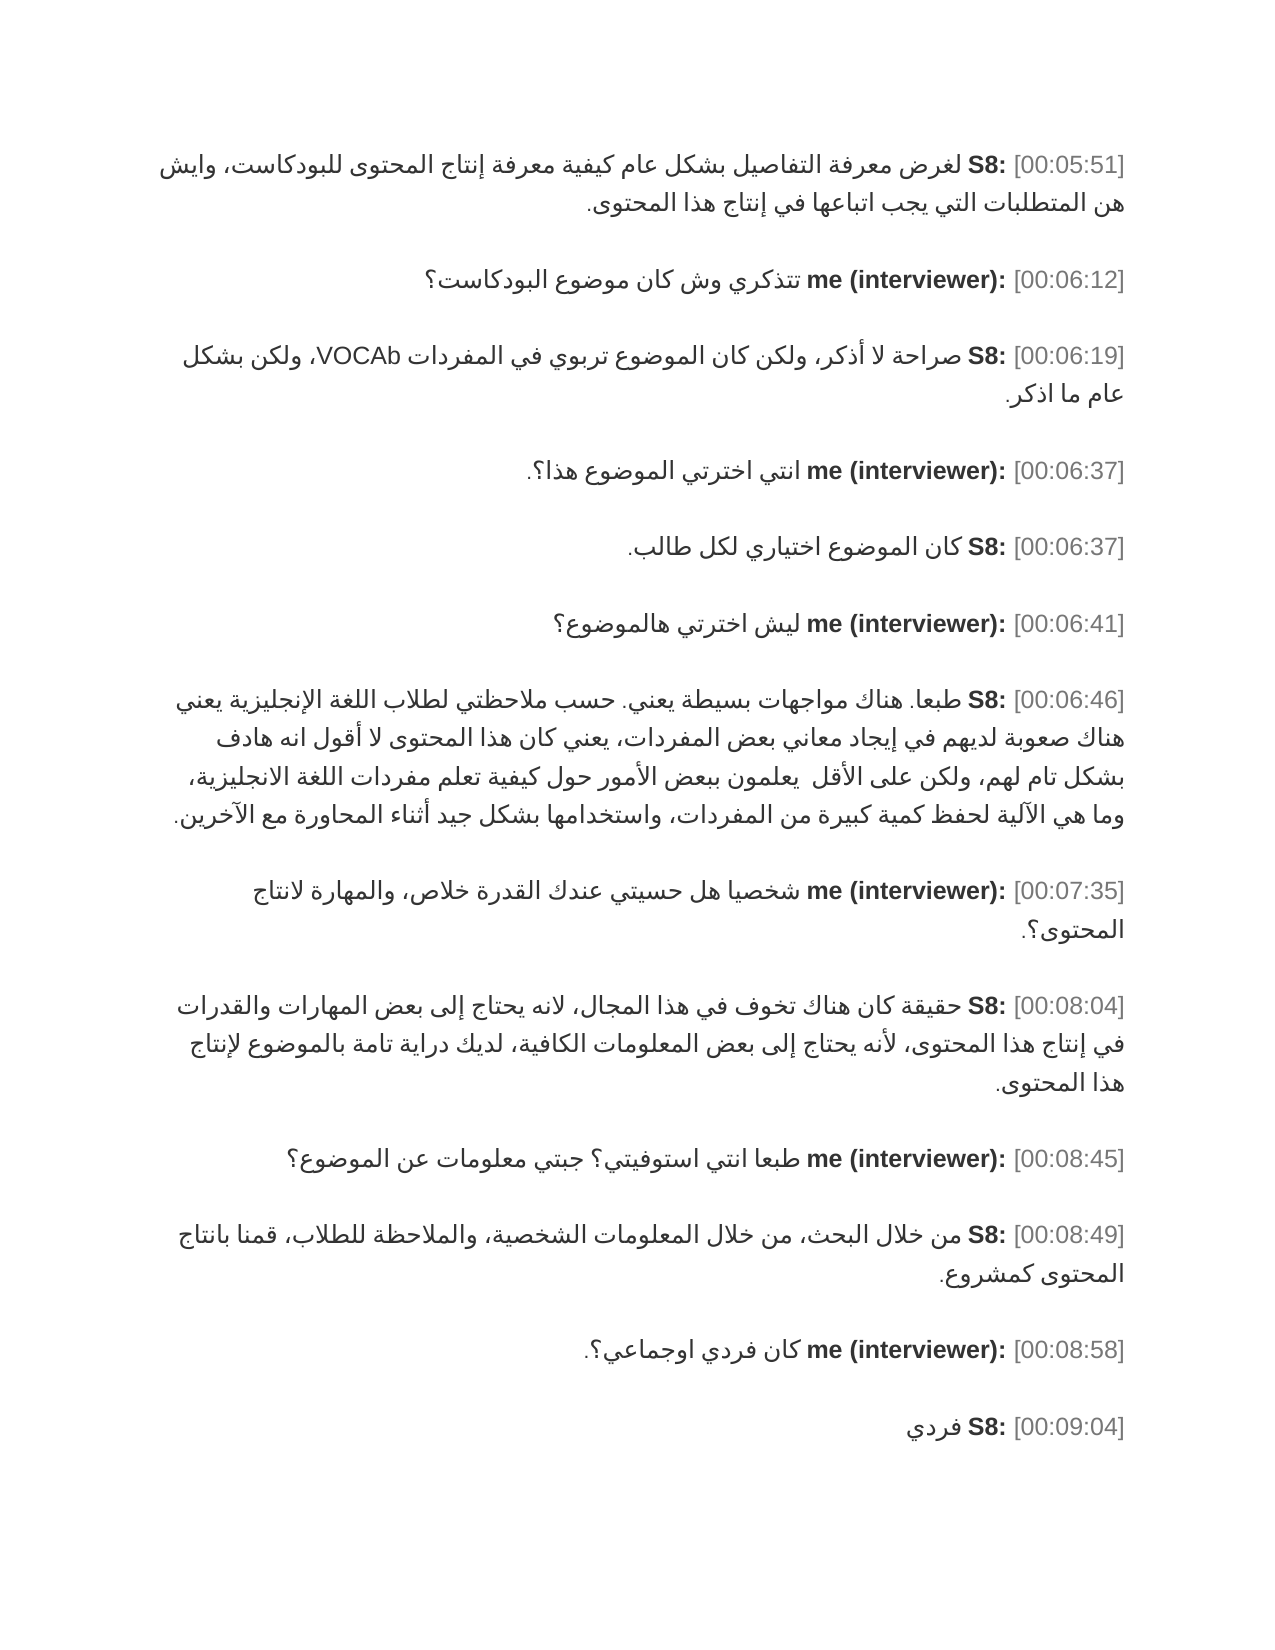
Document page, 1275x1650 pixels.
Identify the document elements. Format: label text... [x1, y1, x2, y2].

text me (interviewer): [00:06:41] ليش اخترتي هالموضوع؟ [150, 609, 1125, 637]
text S8: [00:06:19] صراحة لا أذكر، ولكن كان الموضوع تربوي في المفردات VOCAb، ولكن بشكل عام ما اذكر. [150, 341, 1125, 408]
text me (interviewer): [00:08:58] كان فردي اوجماعي؟. [150, 1335, 1125, 1364]
text me (interviewer): [00:06:37] انتي اخترتي الموضوع هذا؟. [150, 456, 1125, 484]
text S8: [00:05:51] لغرض معرفة التفاصيل بشكل عام كيفية معرفة إنتاج المحتوى للبودكاست، وايش هن المتطلبات التي يجب اتباعها في إنتاج هذا المحتوى. [150, 150, 1125, 217]
text S8: [00:08:49] من خلال البحث، من خلال المعلومات الشخصية، والملاحظة للطلاب، قمنا بانتاج المحتوى كمشروع. [150, 1220, 1125, 1287]
text me (interviewer): [00:08:45] طبعا انتي استوفيتي؟ جبتي معلومات عن الموضوع؟ [150, 1144, 1125, 1173]
text S8: [00:08:04] حقيقة كان هناك تخوف في هذا المجال، لانه يحتاج إلى بعض المهارات والقدرات في إنتاج هذا المحتوى، لأنه يحتاج إلى بعض المعلومات الكافية، لديك دراية تامة بالموضوع لإنتاج هذا المحتوى. [150, 991, 1125, 1096]
text me (interviewer): [00:06:12] تتذكري وش كان موضوع البودكاست؟ [150, 265, 1125, 293]
text S8: [00:09:04] فردي [150, 1412, 1125, 1440]
text S8: [00:06:46] طبعا. هناك مواجهات بسيطة يعني. حسب ملاحظتي لطلاب اللغة الإنجليزية يعني هناك صعوبة لديهم في إيجاد معاني بعض المفردات، يعني كان هذا المحتوى لا أقول انه هادف بشكل تام لهم، ولكن على الأقل يعلمون ببعض الأمور حول كيفية تعلم مفردات اللغة الانجليزية، وما هي الآلية لحفظ كمية كبيرة من المفردات، واستخدامها بشكل جيد أثناء المحاورة مع الآخرين. [150, 685, 1125, 829]
text S8: [00:06:37] كان الموضوع اختياري لكل طالب. [150, 532, 1125, 561]
text me (interviewer): [00:07:35] شخصيا هل حسيتي عندك القدرة خلاص، والمهارة لانتاج المحتوى؟. [150, 876, 1125, 943]
